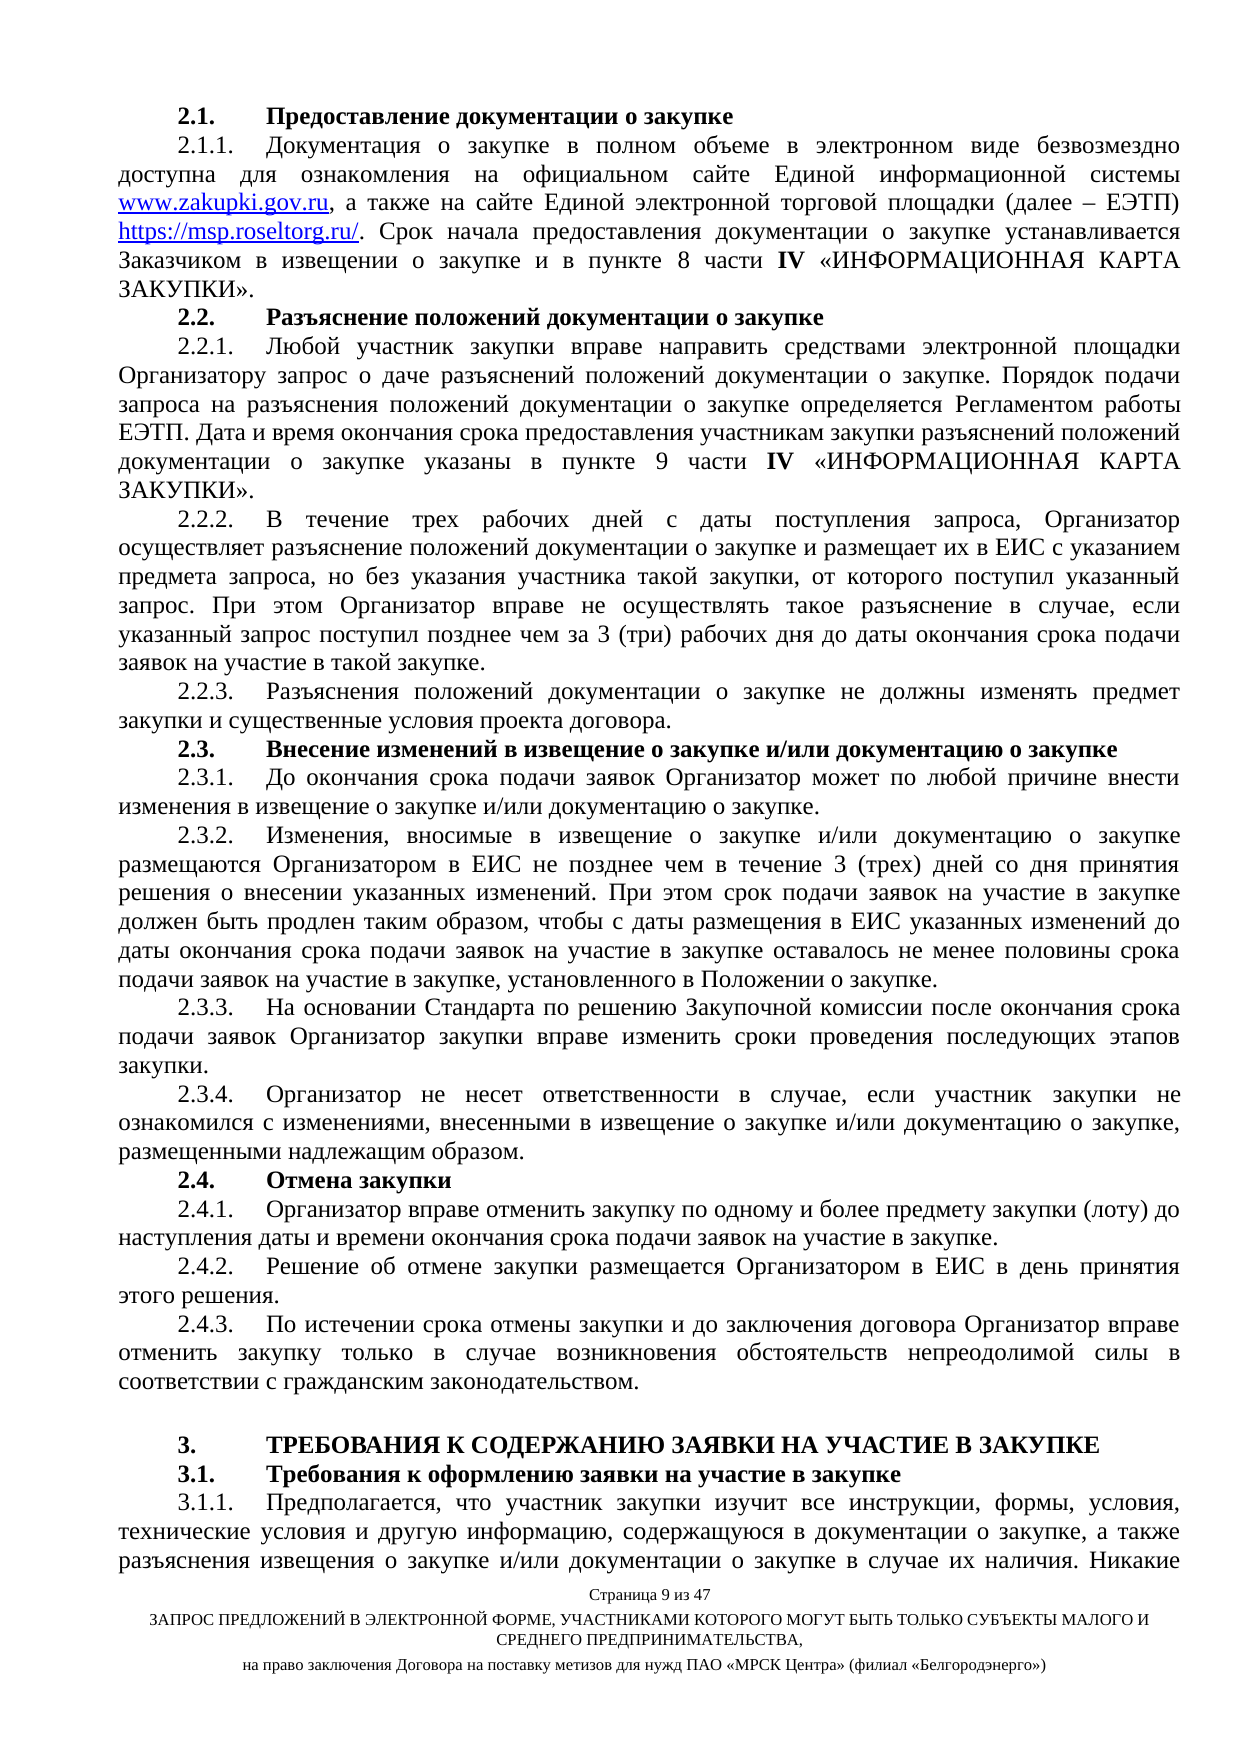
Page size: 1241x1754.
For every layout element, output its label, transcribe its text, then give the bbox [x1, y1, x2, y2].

subtitle До окончания срока подачи заявок Организатор может по любой причине внести изменения в извещение о закупке и/или документацию о закупке. [118, 762, 1181, 820]
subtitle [118, 1487, 1181, 1574]
subtitle Внесение изменений в извещение о закупке и/или документацию о закупке [118, 734, 1181, 762]
subtitle Отмена закупки [118, 1165, 1181, 1194]
subtitle В течение трех рабочих дней с даты поступления запроса, Организатор осуществляет разъяснение положений документации о закупке и размещает их в ЕИС с указанием предмета запроса, но без указания участника такой закупки, от которого поступил указанный запрос. При этом Организатор вправе не осуществлять такое разъяснение в случае, если указанный запрос поступил позднее чем за 3 (три) рабочих дня до даты окончания срока подачи заявок на участие в такой закупке. [118, 504, 1181, 676]
subtitle На основании Стандарта по решению Закупочной комиссии после окончания срока подачи заявок Организатор закупки вправе изменить сроки проведения последующих этапов закупки. [118, 992, 1181, 1079]
subtitle Разъяснения положений документации о закупке не должны изменять предмет закупки и существенные условия проекта договора. [118, 676, 1181, 734]
subtitle Решение об отмене закупки размещается Организатором в ЕИС в день принятия этого решения. [118, 1251, 1181, 1309]
subtitle По истечении срока отмены закупки и до заключения договора Организатор вправе отменить закупку только в случае возникновения обстоятельств непреодолимой силы в соответствии с гражданским законодательством. [118, 1309, 1181, 1395]
subtitle Организатор не несет ответственности в случае, если участник закупки не ознакомился с изменениями, внесенными в извещение о закупке и/или документацию о закупке, размещенными надлежащим образом. [118, 1079, 1181, 1165]
subtitle Любой участник закупки вправе направить средствами электронной площадки Организатору запрос о даче разъяснений положений документации о закупке. Порядок подачи запроса на разъяснения положений документации о закупке определяется Регламентом работы ЕЭТП. Дата и время окончания срока предоставления участникам закупки разъяснений положений документации о закупке указаны в пункте 9 части IV «ИНФОРМАЦИОННАЯ КАРТА ЗАКУПКИ». [118, 331, 1181, 504]
subtitle ТРЕБОВАНИЯ К СОДЕРЖАНИЮ ЗАЯВКИ НА УЧАСТИЕ В ЗАКУПКЕ [118, 1430, 1181, 1459]
subtitle Требования к оформлению заявки на участие в закупке [118, 1459, 1181, 1487]
subtitle Организатор вправе отменить закупку по одному и более предмету закупки (лоту) до наступления даты и времени окончания срока подачи заявок на участие в закупке. [118, 1194, 1181, 1251]
subtitle Предоставление документации о закупке [118, 101, 1181, 130]
subtitle Документация о закупке в полном объеме в электронном виде безвозмездно доступна для ознакомления на официальном сайте Единой информационной системы www.zakupki.gov.ru, а также на сайте Единой электронной торговой площадки (далее – ЕЭТП) https://msp.roseltorg.ru/. Срок начала предоставления документации о закупке устанавливается Заказчиком в извещении о закупке и в пункте 8 части IV «ИНФОРМАЦИОННАЯ КАРТА ЗАКУПКИ». [118, 130, 1181, 302]
subtitle Изменения, вносимые в извещение о закупке и/или документацию о закупке размещаются Организатором в ЕИС не позднее чем в течение 3 (трех) дней со дня принятия решения о внесении указанных изменений. При этом срок подачи заявок на участие в закупке должен быть продлен таким образом, чтобы с даты размещения в ЕИС указанных изменений до даты окончания срока подачи заявок на участие в закупке оставалось не менее половины срока подачи заявок на участие в закупке, установленного в Положении о закупке. [118, 820, 1181, 992]
subtitle Разъяснение положений документации о закупке [118, 302, 1181, 331]
